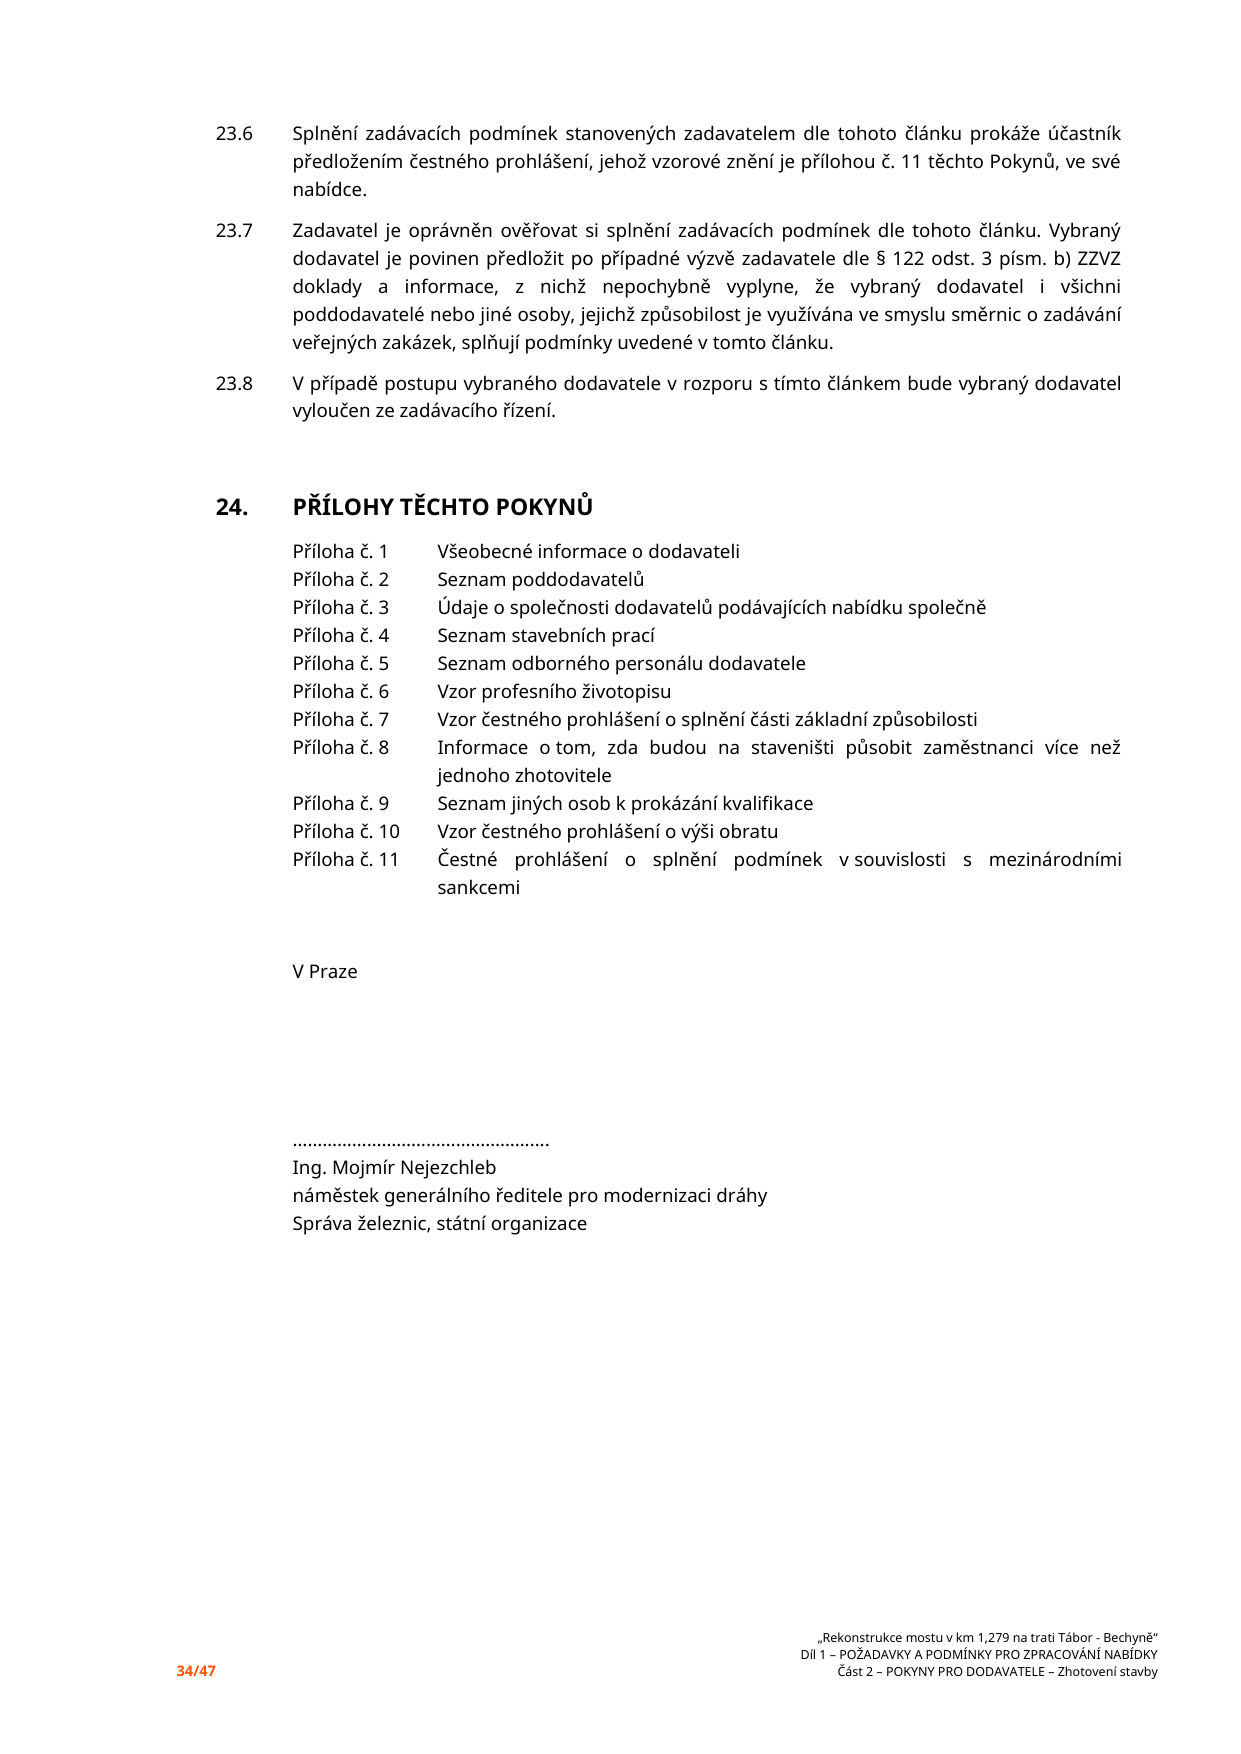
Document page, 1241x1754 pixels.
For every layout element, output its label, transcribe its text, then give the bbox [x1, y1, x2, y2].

text Příloha č. 8 Informace o tom, zda budou na staveništi působit zaměstnanci více než jednoho zhotovitele [292, 734, 1122, 788]
text náměstek generálního ředitele pro modernizaci dráhy [292, 1183, 1122, 1208]
text Zadavatel je oprávněn ověřovat si splnění zadávacích podmínek dle tohoto článku. Vybraný dodavatel je povinen předložit po případné výzvě zadavatele dle § 122 odst. 3 písm. b) ZZVZ doklady a informace, z nichž nepochybně vyplyne, že vybraný dodavatel i všichni poddodavatelé nebo jiné osoby, jejichž způsobilost je využívána ve smyslu směrnic o zadávání veřejných zakázek, splňují podmínky uvedené v tomto článku. [216, 217, 1122, 355]
text Příloha č. 1 Všeobecné informace o dodavateli [292, 538, 1122, 564]
text Příloha č. 6 Vzor profesního životopisu [292, 678, 1122, 704]
text Ing. Mojmír Nejezchleb [292, 1155, 1122, 1180]
text Příloha č. 10 Vzor čestného prohlášení o výši obratu [292, 818, 1122, 844]
text Příloha č. 3 Údaje o společnosti dodavatelů podávajících nabídku společně [292, 594, 1122, 620]
text V případě postupu vybraného dodavatele v rozporu s tímto článkem bude vybraný dodavatel vyloučen ze zadávacího řízení. [216, 370, 1122, 423]
text Příloha č. 9 Seznam jiných osob k prokázání kvalifikace [292, 790, 1122, 816]
text ……………………………………………. [292, 1127, 1122, 1152]
text Příloha č. 5 Seznam odborného personálu dodavatele [292, 650, 1122, 676]
text V Praze [292, 958, 1122, 984]
text Splnění zadávacích podmínek stanovených zadavatelem dle tohoto článku prokáže účastník předložením čestného prohlášení, jehož vzorové znění je přílohou č. 11 těchto Pokynů, ve své nabídce. [216, 121, 1122, 202]
text Správa železnic, státní organizace [292, 1211, 1122, 1236]
text Příloha č. 4 Seznam stavebních prací [292, 622, 1122, 648]
text Příloha č. 2 Seznam poddodavatelů [292, 566, 1122, 592]
text PŘÍLOHY TĚCHTO POKYNŮ [216, 491, 1122, 523]
text Příloha č. 7 Vzor čestného prohlášení o splnění části základní způsobilosti [292, 706, 1122, 732]
text Příloha č. 11 Čestné prohlášení o splnění podmínek v souvislosti s mezinárodními sankcemi [292, 846, 1122, 900]
